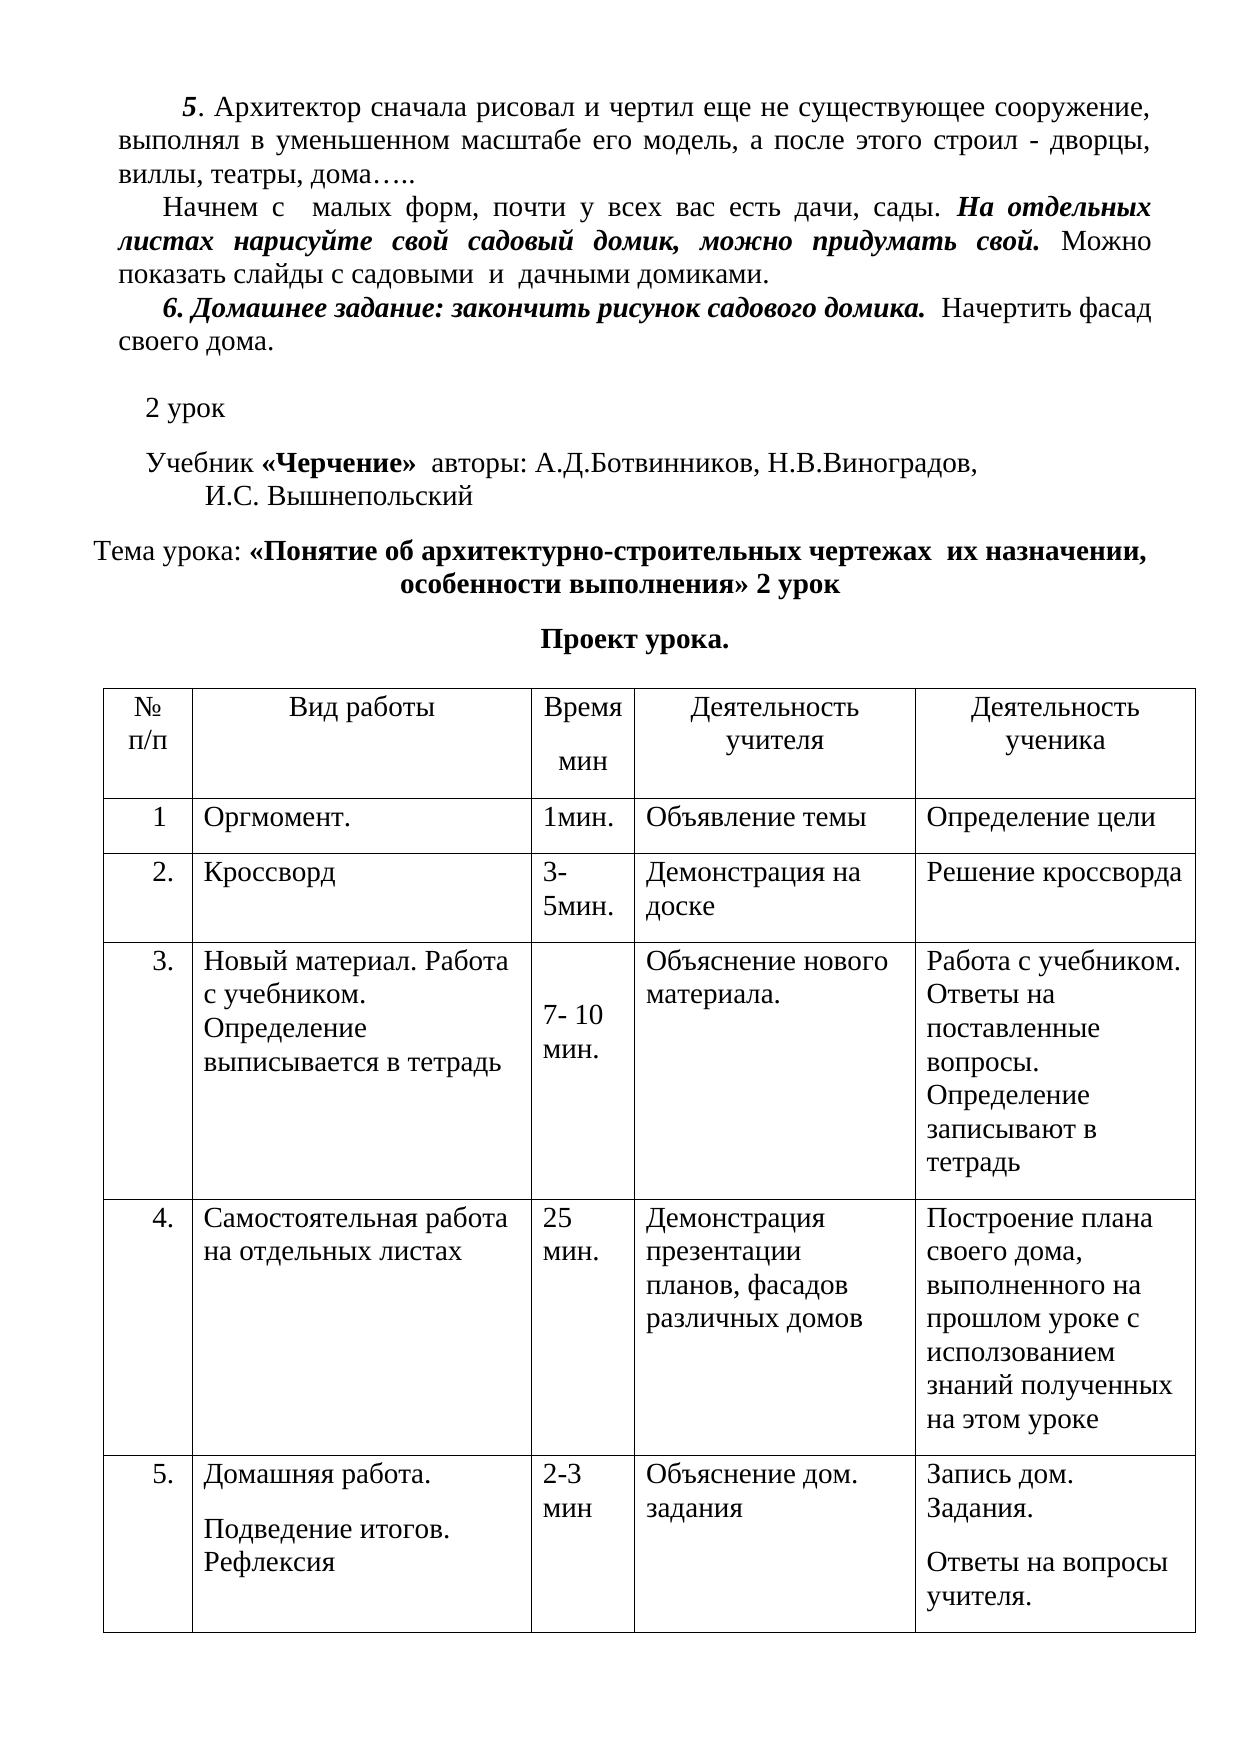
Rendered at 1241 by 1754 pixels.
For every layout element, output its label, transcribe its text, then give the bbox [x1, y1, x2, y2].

table_cell 25 мин. [532, 1200, 634, 1455]
table_cell Оргмомент. [193, 799, 531, 853]
table_cell Домашняя работа. Подведение итогов. Рефлексия [193, 1456, 531, 1632]
table_cell 1мин. [532, 799, 634, 853]
table_header Вид работы [193, 689, 531, 798]
table_cell Демонстрация на доске [635, 854, 915, 942]
table_cell [104, 1200, 192, 1455]
table_cell 7- 10 мин. [532, 943, 634, 1199]
text 2 урок [145, 391, 1143, 424]
table_cell Определение цели [916, 799, 1195, 853]
table_cell Построение плана своего дома, выполненного на прошлом уроке с исползованием знаний полученных на этом уроке [916, 1200, 1195, 1455]
text 6. Домашнее задание: закончить рисунок садового домика. Начертить фасад своего дома. [118, 290, 1152, 357]
table_header Время мин [532, 689, 634, 798]
table_cell Решение кроссворда [916, 854, 1195, 942]
table_cell Кроссворд [193, 854, 531, 942]
text Учебник «Черчение» авторы: А.Д.Ботвинников, Н.В.Виноградов, И.С. Вышнепольский [145, 445, 1143, 512]
text Тема урока: «Понятие об архитектурно-строительных чертежах их назначении, особенности выполнения» 2 урок [88, 533, 1152, 600]
table_cell Объяснение нового материала. [635, 943, 915, 1199]
table_cell Новый материал. Работа с учебником. Определение выписывается в тетрадь [193, 943, 531, 1199]
table_cell 3-5мин. [532, 854, 634, 942]
table_cell [104, 1456, 192, 1632]
text Начнем с малых форм, почти у всех вас есть дачи, сады. На отдельных листах нарисуйте свой садовый домик, можно придумать свой. Можно показать слайды с садовыми и дачными домиками. [118, 189, 1152, 290]
table_cell 1 [104, 799, 192, 853]
table_header № п/п [104, 689, 192, 798]
table_cell Демонстрация презентации планов, фасадов различных домов [635, 1200, 915, 1455]
table_cell Запись дом. Задания. Ответы на вопросы учителя. [916, 1456, 1195, 1632]
table_cell Объяснение дом. задания [635, 1456, 915, 1632]
table_cell 2-3 мин [532, 1456, 634, 1632]
table_header Деятельность учителя [635, 689, 915, 798]
table_cell [104, 854, 192, 942]
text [118, 89, 1152, 189]
table_cell [104, 943, 192, 1199]
table_cell Самостоятельная работа на отдельных листах [193, 1200, 531, 1455]
table_cell Объявление темы [635, 799, 915, 853]
text Проект урока. [118, 621, 1152, 654]
table_header Деятельность ученика [916, 689, 1195, 798]
table_cell Работа с учебником. Ответы на поставленные вопросы. Определение записывают в тетрадь [916, 943, 1195, 1199]
